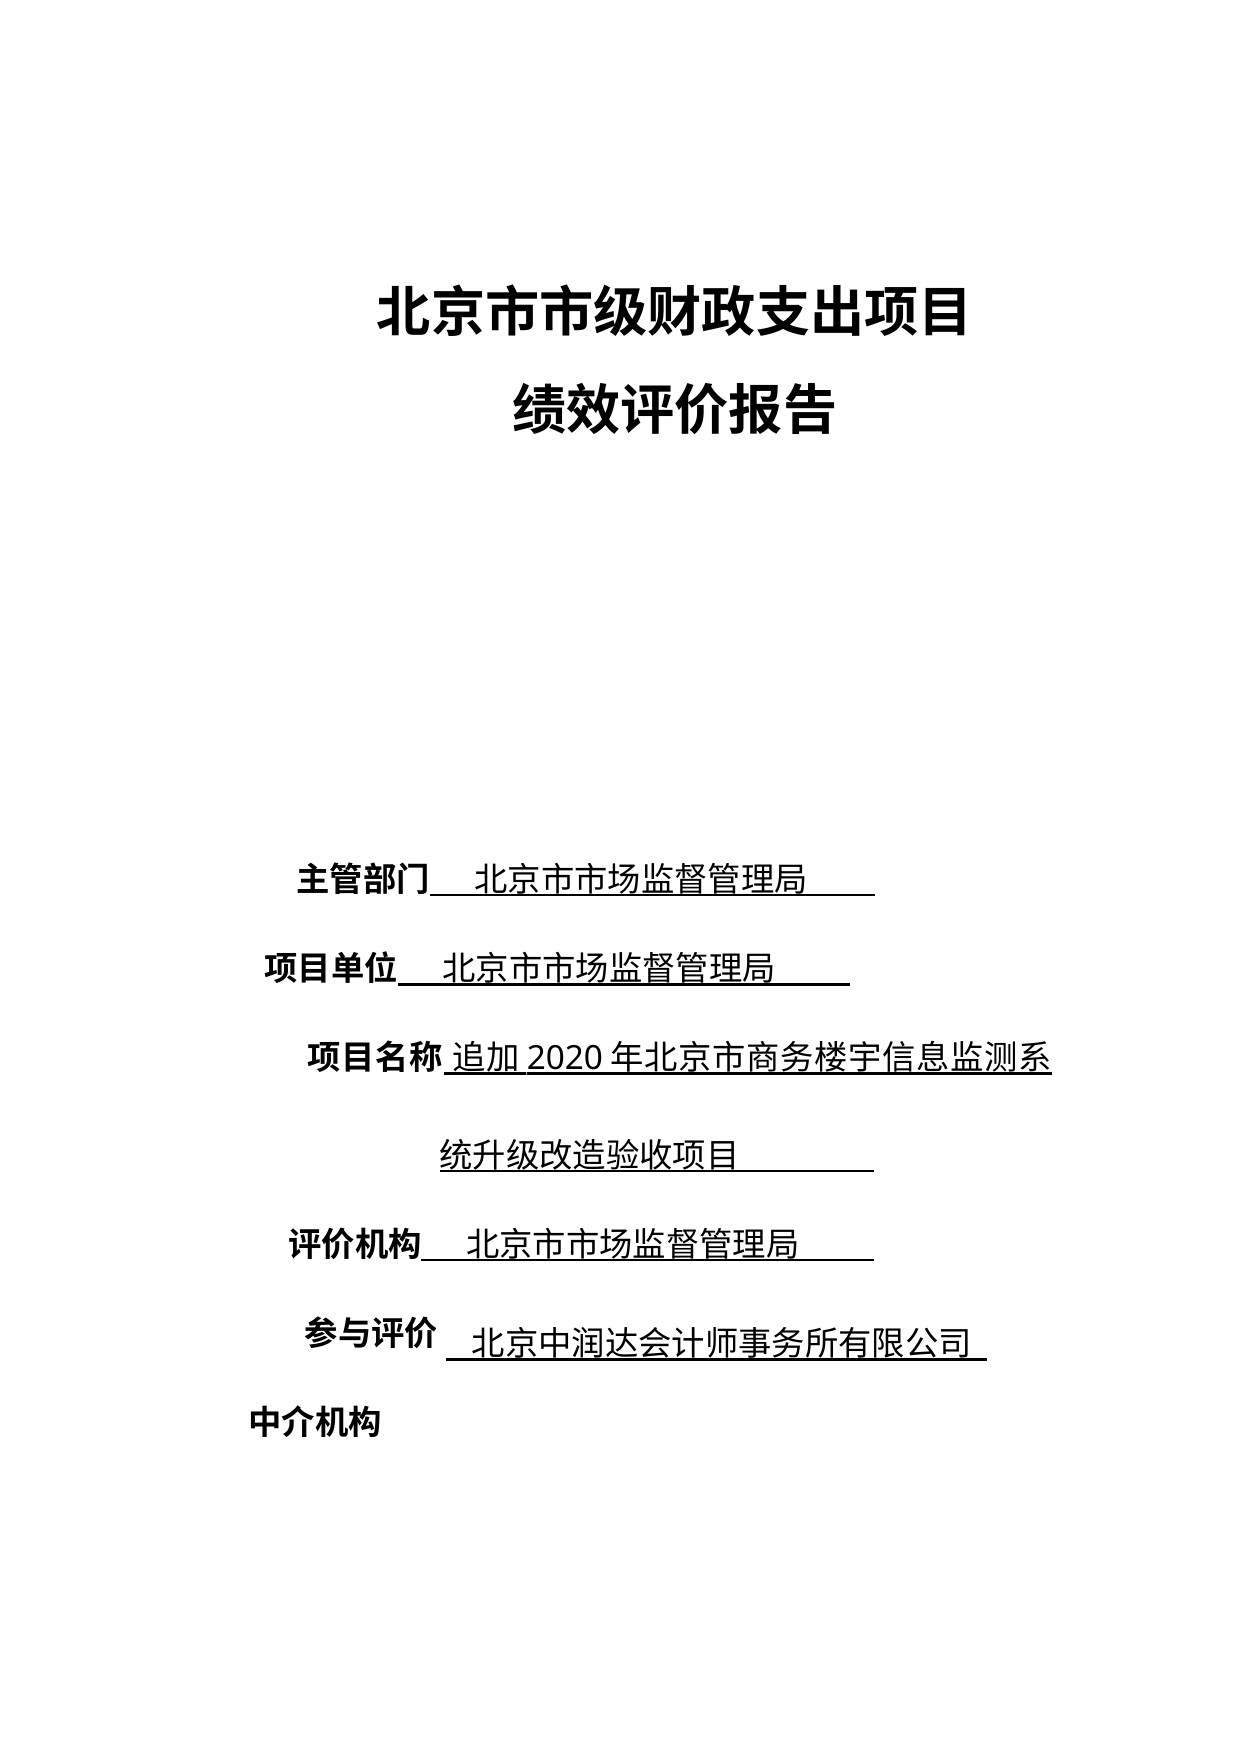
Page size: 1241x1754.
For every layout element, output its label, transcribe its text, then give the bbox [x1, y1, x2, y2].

text 绩效评价报告 [187, 357, 1053, 454]
text 项目名称 追加2020年北京市商务楼宇信息监测系统升级改造验收项目 [307, 1023, 1053, 1185]
text 项目单位 北京市市场监督管理局 [187, 934, 1053, 999]
text 主管部门 北京市市场监督管理局 [187, 844, 1053, 909]
text 北京市市级财政支出项目 [187, 259, 1053, 357]
text 参与评价 [187, 1298, 1053, 1363]
text 评价机构 北京市市场监督管理局 [187, 1209, 1053, 1274]
text 中介机构 [187, 1388, 1053, 1453]
